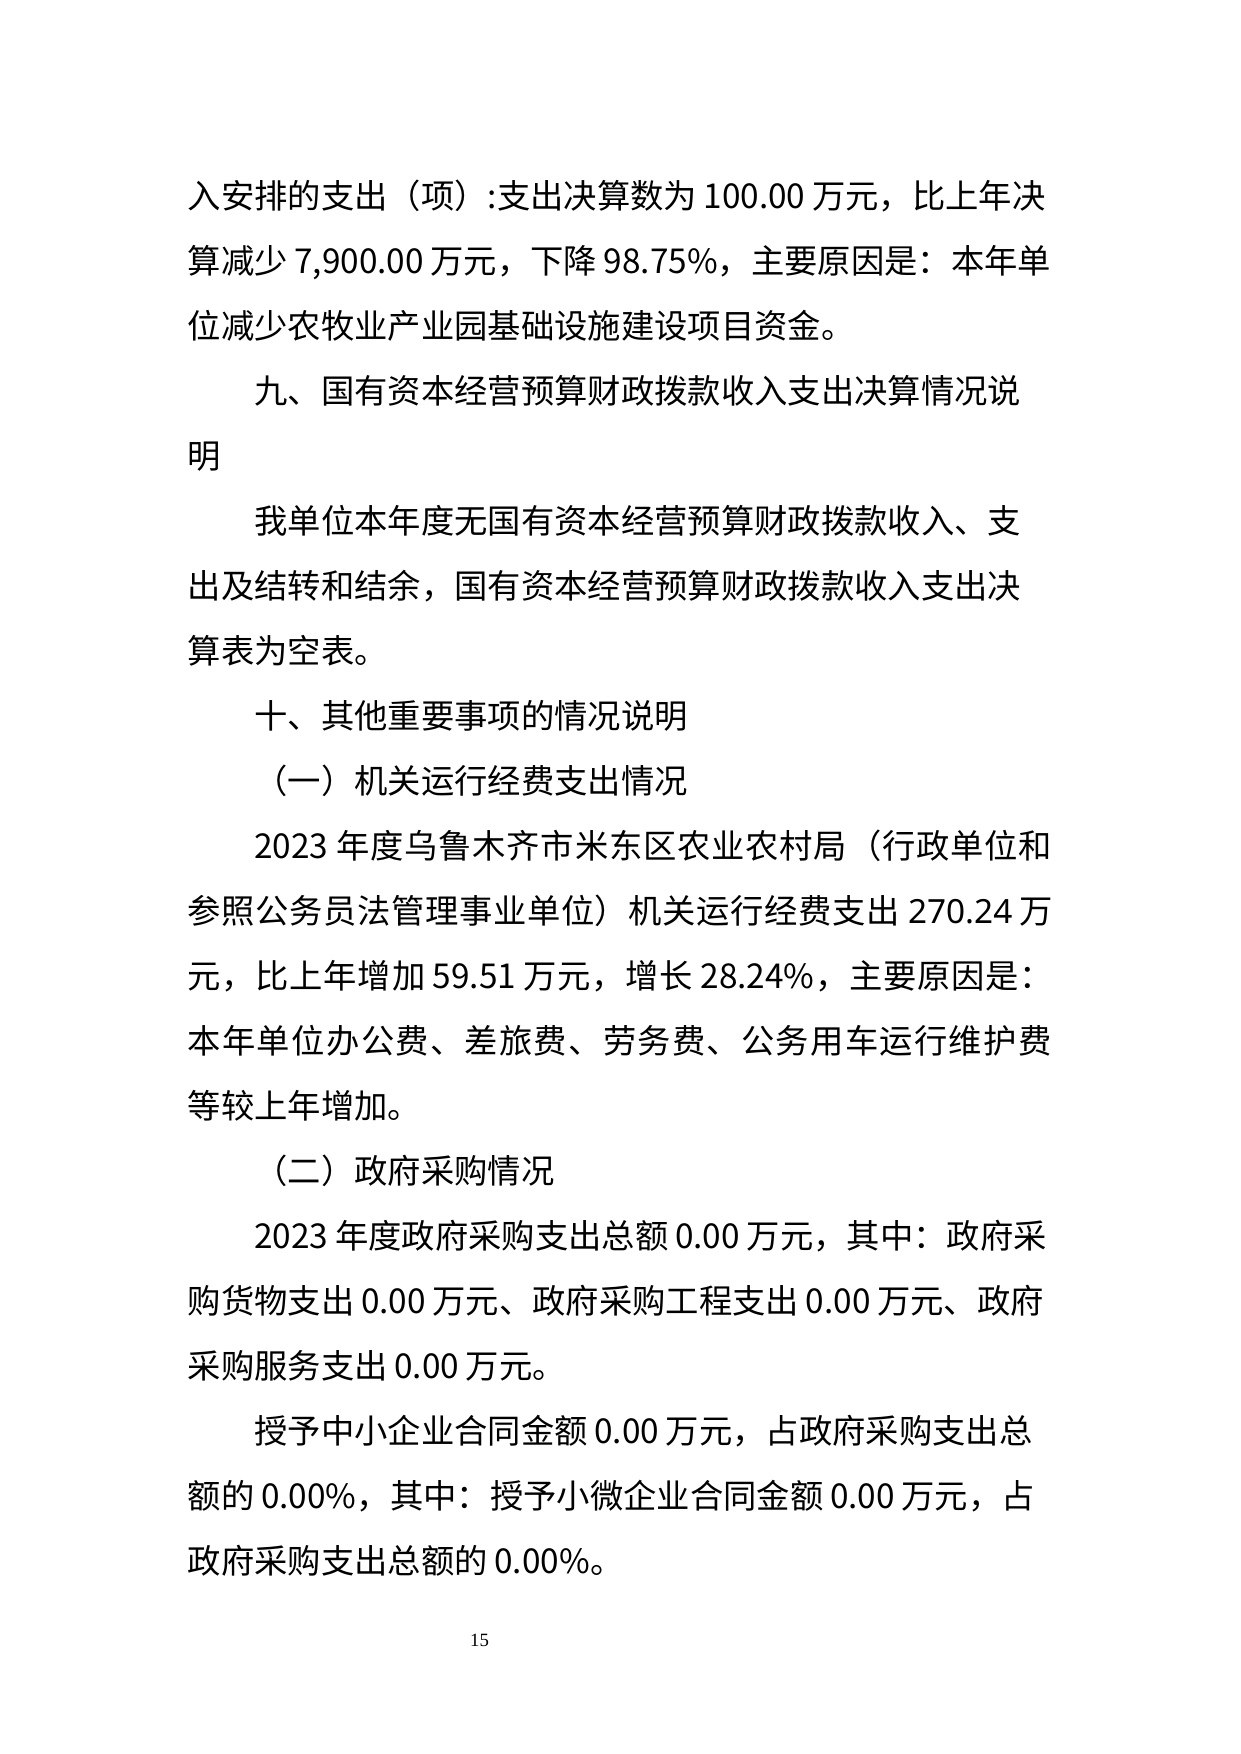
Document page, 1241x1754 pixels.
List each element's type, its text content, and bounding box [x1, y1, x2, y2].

text 十、其他重要事项的情况说明 [187, 682, 1053, 747]
text 授予中小企业合同金额0.00万元，占政府采购支出总额的0.00%，其中：授予小微企业合同金额0.00万元，占政府采购支出总额的0.00%。 [187, 1397, 1053, 1592]
text 我单位本年度无国有资本经营预算财政拨款收入、支出及结转和结余，国有资本经营预算财政拨款收入支出决算表为空表。 [187, 487, 1053, 682]
text 2023年度政府采购支出总额0.00万元，其中：政府采购货物支出0.00万元、政府采购工程支出0.00万元、政府采购服务支出0.00万元。 [187, 1202, 1053, 1397]
text 2023年度乌鲁木齐市米东区农业农村局（行政单位和参照公务员法管理事业单位）机关运行经费支出270.24万元，比上年增加59.51万元，增长28.24%，主要原因是：本年单位办公费、差旅费、劳务费、公务用车运行维护费等较上年增加。 [187, 812, 1053, 1137]
text 九、国有资本经营预算财政拨款收入支出决算情况说明 [187, 357, 1053, 487]
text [187, 162, 1053, 357]
text （二）政府采购情况 [187, 1137, 1053, 1202]
text （一）机关运行经费支出情况 [187, 747, 1053, 812]
